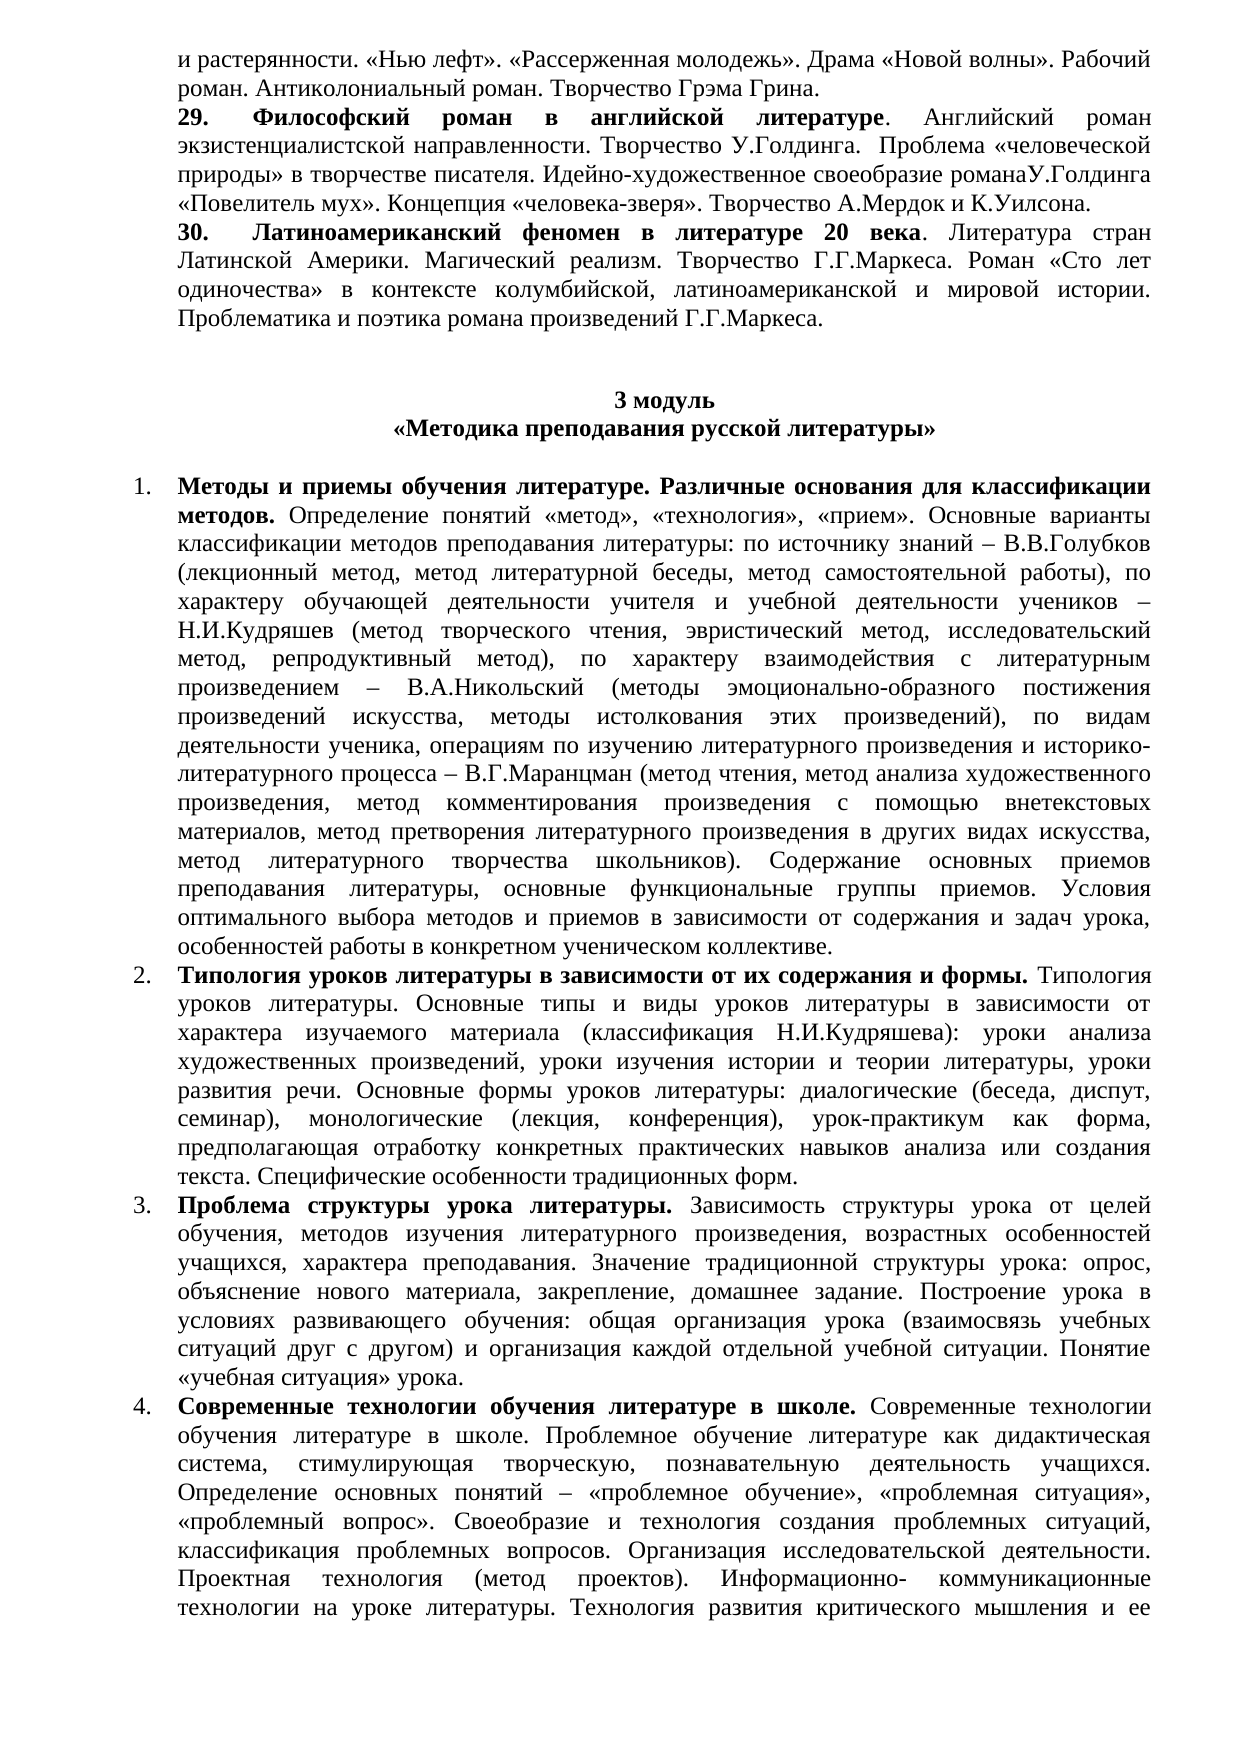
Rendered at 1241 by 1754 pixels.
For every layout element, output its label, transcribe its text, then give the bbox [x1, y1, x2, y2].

list Латиноамериканский феномен в литературе 20 века. Литература стран Латинской Америки. Магический реализм. Творчество Г.Г.Маркеса. Роман «Сто лет одиночества» в контексте колумбийской, латиноамериканской и мировой истории. Проблематика и поэтика романа произведений Г.Г.Маркеса. [177, 217, 1152, 332]
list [133, 1391, 1152, 1621]
list Философский роман в английской литературе. Английский роман экзистенциалистской направленности. Творчество У.Голдинга. Проблема «человеческой природы» в творчестве писателя. Идейно-художественное своеобразие романаУ.Голдинга «Повелитель мух». Концепция «человека-зверя». Творчество А.Мердок и К.Уилсона. [177, 102, 1152, 217]
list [177, 44, 1152, 102]
text «Методика преподавания русской литературы» [177, 413, 1152, 442]
list Методы и приемы обучения литературе. Различные основания для классификации методов. Определение понятий «метод», «технология», «прием». Основные варианты классификации методов преподавания литературы: по источнику знаний – В.В.Голубков (лекционный метод, метод литературной беседы, метод самостоятельной работы), по характеру обучающей деятельности учителя и учебной деятельности учеников – Н.И.Кудряшев (метод творческого чтения, эвристический метод, исследовательский метод, репродуктивный метод), по характеру взаимодействия с литературным произведением – В.А.Никольский (методы эмоционально-образного постижения произведений искусства, методы истолкования этих произведений), по видам деятельности ученика, операциям по изучению литературного произведения и историко- литературного процесса – В.Г.Маранцман (метод чтения, метод анализа художественного произведения, метод комментирования произведения с помощью внетекстовых материалов, метод претворения литературного произведения в других видах искусства, метод литературного творчества школьников). Содержание основных приемов преподавания литературы, основные функциональные группы приемов. Условия оптимального выбора методов и приемов в зависимости от содержания и задач урока, особенностей работы в конкретном ученическом коллективе. [133, 471, 1152, 960]
list Типология уроков литературы в зависимости от их содержания и формы. Типология уроков литературы. Основные типы и виды уроков литературы в зависимости от характера изучаемого материала (классификация Н.И.Кудряшева): уроки анализа художественных произведений, уроки изучения истории и теории литературы, уроки развития речи. Основные формы уроков литературы: диалогические (беседа, диспут, семинар), монологические (лекция, конференция), урок-практикум как форма, предполагающая отработку конкретных практических навыков анализа или создания текста. Специфические особенности традиционных форм. [133, 960, 1152, 1190]
list Проблема структуры урока литературы. Зависимость структуры урока от целей обучения, методов изучения литературного произведения, возрастных особенностей учащихся, характера преподавания. Значение традиционной структуры урока: опрос, объяснение нового материала, закрепление, домашнее задание. Построение урока в условиях развивающего обучения: общая организация урока (взаимосвязь учебных ситуаций друг с другом) и организация каждой отдельной учебной ситуации. Понятие «учебная ситуация» урока. [133, 1190, 1152, 1391]
text 3 модуль [177, 385, 1152, 413]
